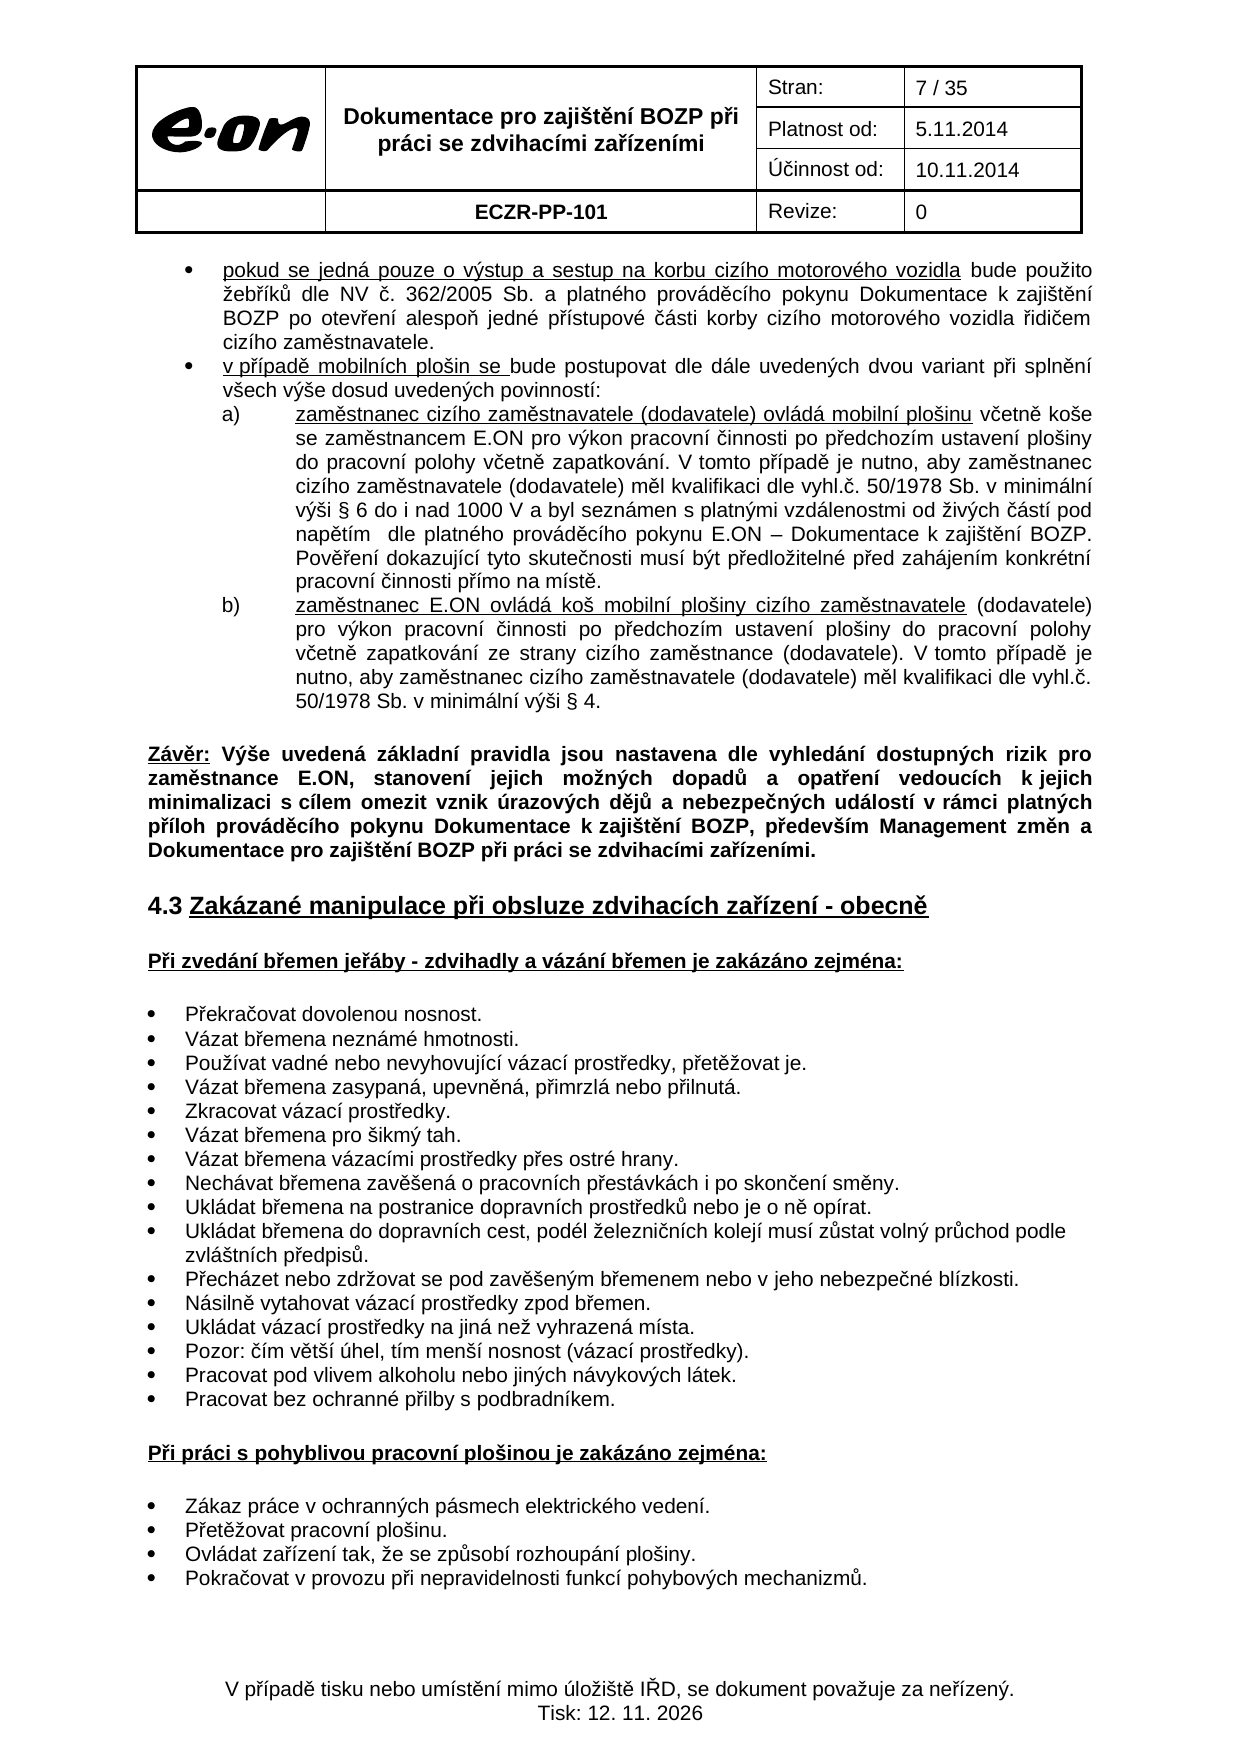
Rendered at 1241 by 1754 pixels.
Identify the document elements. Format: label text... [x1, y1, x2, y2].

list Zákaz práce v ochranných pásmech elektrického vedení. [148, 1493, 1092, 1518]
list Zkracovat vázací prostředky. [148, 1098, 1092, 1123]
list Používat vadné nebo nevyhovující vázací prostředky, přetěžovat je. [148, 1050, 1092, 1074]
list zaměstnanec E.ON ovládá koš mobilní plošiny cizího zaměstnavatele (dodavatele) pro výkon pracovní činnosti po předchozím ustavení plošiny do pracovní polohy včetně zapatkování ze strany cizího zaměstnance (dodavatele). V tomto případě je nutno, aby zaměstnanec cizího zaměstnavatele (dodavatele) měl kvalifikaci dle vyhl.č. 50/1978 Sb. v minimální výši § 4. [222, 593, 1092, 713]
subtitle Zakázané manipulace při obsluze zdvihacích zařízení - obecně [148, 891, 1092, 920]
list Ukládat vázací prostředky na jiná než vyhrazená místa. [148, 1315, 1092, 1339]
list Ukládat břemena do dopravních cest, podél železničních kolejí musí zůstat volný průchod podle zvláštních předpisů. [148, 1219, 1092, 1267]
list Ukládat břemena na postranice dopravních prostředků nebo je o ně opírat. [148, 1195, 1092, 1219]
list Pozor: čím větší úhel, tím menší nosnost (vázací prostředky). [148, 1339, 1092, 1363]
list Překračovat dovolenou nosnost. [148, 1002, 1092, 1026]
text Při práci s pohyblivou pracovní plošinou je zakázáno zejména: [148, 1440, 1092, 1464]
list v případě mobilních plošin se bude postupovat dle dále uvedených dvou variant při splnění všech výše dosud uvedených povinností: [185, 354, 1092, 402]
list Přetěžovat pracovní plošinu. [148, 1518, 1092, 1542]
list Nechávat břemena zavěšená o pracovních přestávkách i po skončení směny. [148, 1171, 1092, 1195]
list Násilně vytahovat vázací prostředky zpod břemen. [148, 1291, 1092, 1315]
list Pokračovat v provozu při nepravidelnosti funkcí pohybových mechanizmů. [148, 1566, 1092, 1590]
list Vázat břemena neznámé hmotnosti. [148, 1026, 1092, 1050]
list Vázat břemena zasypaná, upevněná, přimrzlá nebo přilnutá. [148, 1074, 1092, 1098]
list pokud se jedná pouze o výstup a sestup na korbu cizího motorového vozidla bude použito žebříků dle NV č. 362/2005 Sb. a platného prováděcího pokynu Dokumentace k zajištění BOZP po otevření alespoň jedné přístupové části korby cizího motorového vozidla řidičem cizího zaměstnavatele. [185, 258, 1092, 354]
list Pracovat bez ochranné přilby s podbradníkem. [148, 1387, 1092, 1411]
list Přecházet nebo zdržovat se pod zavěšeným břemenem nebo v jeho nebezpečné blízkosti. [148, 1267, 1092, 1291]
list Pracovat pod vlivem alkoholu nebo jiných návykových látek. [148, 1363, 1092, 1387]
list Vázat břemena pro šikmý tah. [148, 1123, 1092, 1147]
list zaměstnanec cizího zaměstnavatele (dodavatele) ovládá mobilní plošinu včetně koše se zaměstnancem E.ON pro výkon pracovní činnosti po předchozím ustavení plošiny do pracovní polohy včetně zapatkování. V tomto případě je nutno, aby zaměstnanec cizího zaměstnavatele (dodavatele) měl kvalifikaci dle vyhl.č. 50/1978 Sb. v minimální výši § 6 do i nad 1000 V a byl seznámen s platnými vzdálenostmi od živých částí pod napětím dle platného prováděcího pokynu E.ON – Dokumentace k zajištění BOZP. Pověření dokazující tyto skutečnosti musí být předložitelné před zahájením konkrétní pracovní činnosti přímo na místě. [222, 402, 1092, 593]
text Závěr: Výše uvedená základní pravidla jsou nastavena dle vyhledání dostupných rizik pro zaměstnance E.ON, stanovení jejich možných dopadů a opatření vedoucích k jejich minimalizaci s cílem omezit vznik úrazových dějů a nebezpečných událostí v rámci platných příloh prováděcího pokynu Dokumentace k zajištění BOZP, především Management změn a Dokumentace pro zajištění BOZP při práci se zdvihacími zařízeními. [148, 742, 1092, 862]
list Ovládat zařízení tak, že se způsobí rozhoupání plošiny. [148, 1542, 1092, 1566]
list Vázat břemena vázacími prostředky přes ostré hrany. [148, 1147, 1092, 1171]
text Při zvedání břemen jeřáby - zdvihadly a vázání břemen je zakázáno zejména: [148, 949, 1092, 973]
